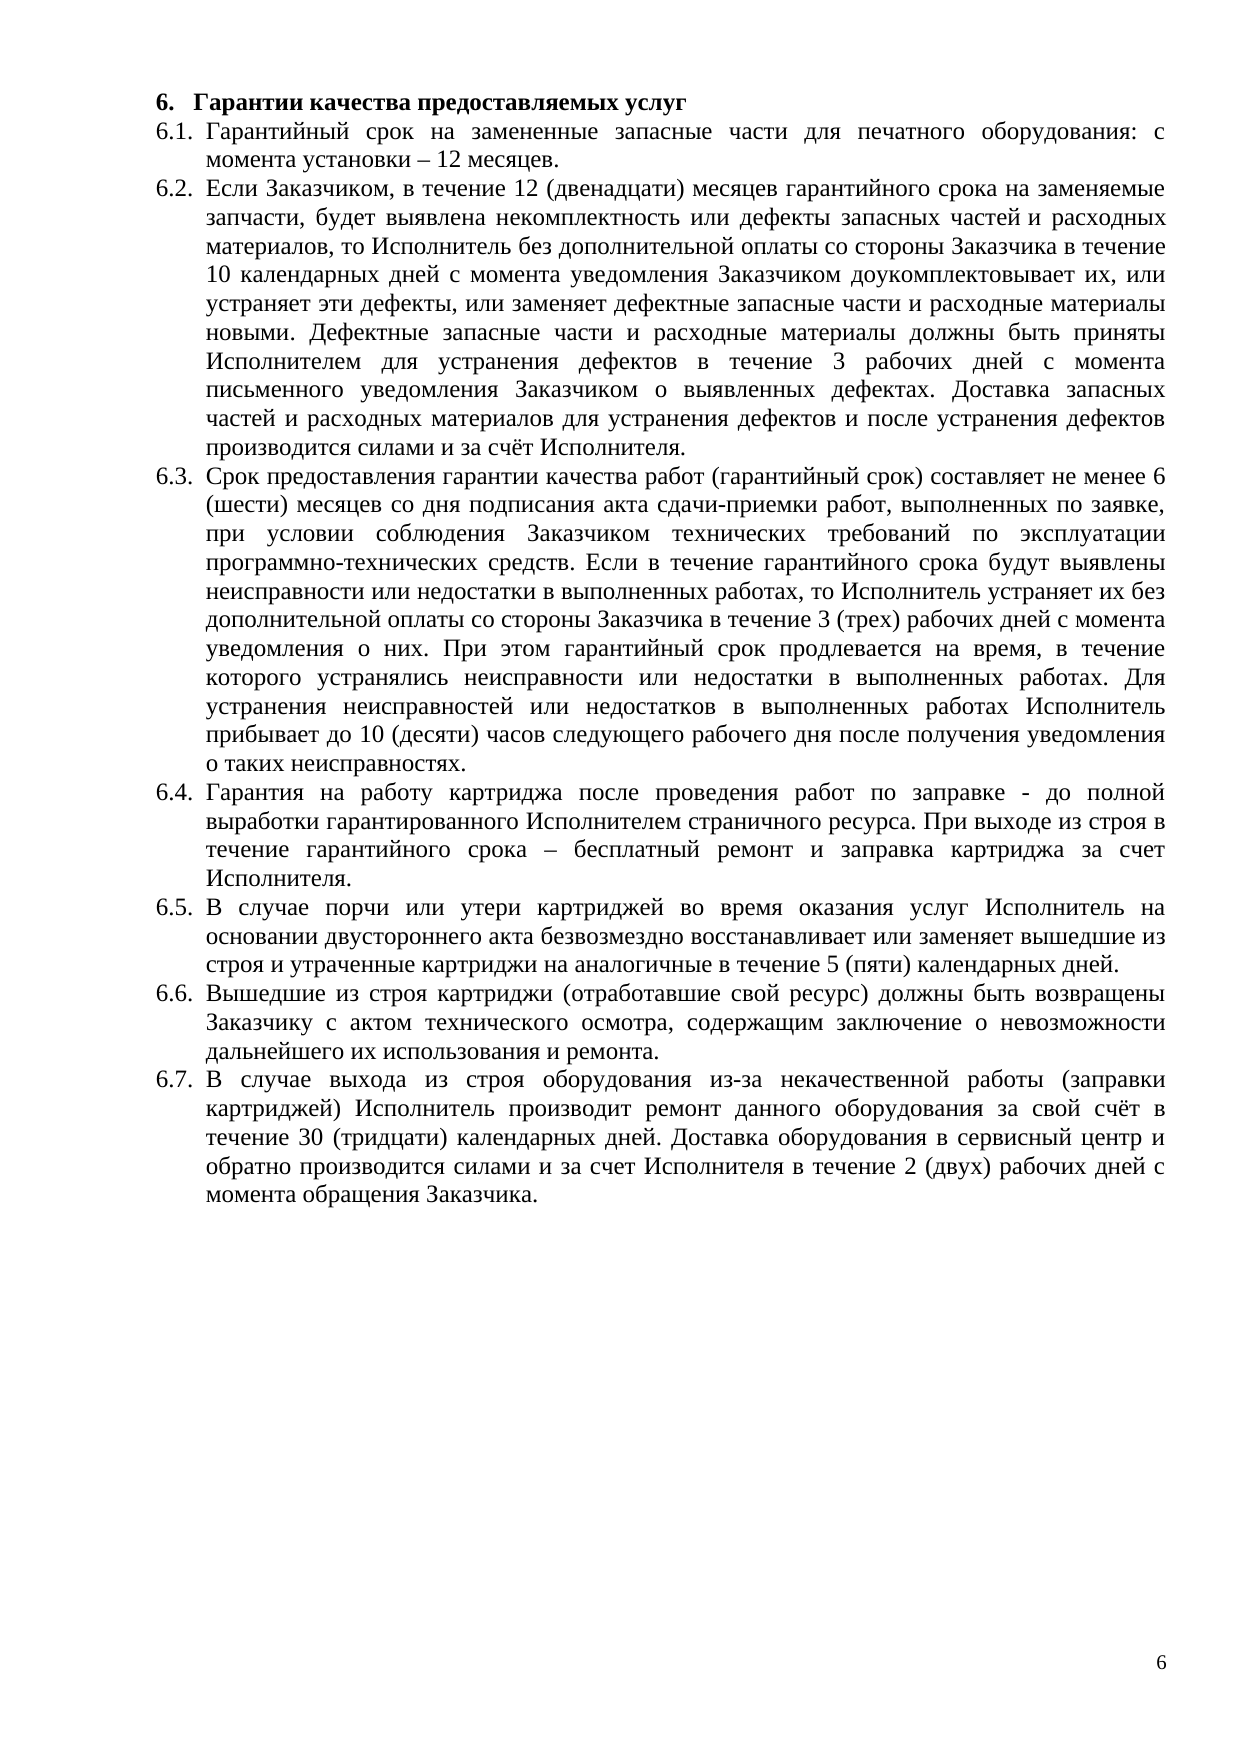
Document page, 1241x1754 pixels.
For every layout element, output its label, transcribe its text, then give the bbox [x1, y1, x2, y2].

list Гарантии качества предоставляемых услуг [156, 87, 1166, 116]
list Вышедшие из строя картриджи (отработавшие свой ресурс) должны быть возвращены Заказчику с актом технического осмотра, содержащим заключение о невозможности дальнейшего их использования и ремонта. [156, 978, 1166, 1064]
list В случае выхода из строя оборудования из-за некачественной работы (заправки картриджей) Исполнитель производит ремонт данного оборудования за свой счёт в течение 30 (тридцати) календарных дней. Доставка оборудования в сервисный центр и обратно производится силами и за счет Исполнителя в течение 2 (двух) рабочих дней с момента обращения Заказчика. [156, 1064, 1166, 1208]
list В случае порчи или утери картриджей во время оказания услуг Исполнитель на основании двустороннего акта безвозмездно восстанавливает или заменяет вышедшие из строя и утраченные картриджи на аналогичные в течение 5 (пяти) календарных дней. [156, 892, 1166, 978]
list Гарантийный срок на замененные запасные части для печатного оборудования: с момента установки – 12 месяцев. [156, 116, 1166, 173]
list Срок предоставления гарантии качества работ (гарантийный срок) составляет не менее 6 (шести) месяцев со дня подписания акта сдачи-приемки работ, выполненных по заявке, при условии соблюдения Заказчиком технических требований по эксплуатации программно-технических средств. Если в течение гарантийного срока будут выявлены неисправности или недостатки в выполненных работах, то Исполнитель устраняет их без дополнительной оплаты со стороны Заказчика в течение 3 (трех) рабочих дней с момента уведомления о них. При этом гарантийный срок продлевается на время, в течение которого устранялись неисправности или недостатки в выполненных работах. Для устранения неисправностей или недостатков в выполненных работах Исполнитель прибывает до 10 (десяти) часов следующего рабочего дня после получения уведомления о таких неисправностях. [156, 461, 1166, 777]
list Если Заказчиком, в течение 12 (двенадцати) месяцев гарантийного срока на заменяемые запчасти, будет выявлена некомплектность или дефекты запасных частей и расходных материалов, то Исполнитель без дополнительной оплаты со стороны Заказчика в течение 10 календарных дней с момента уведомления Заказчиком доукомплектовывает их, или устраняет эти дефекты, или заменяет дефектные запасные части и расходные материалы новыми. Дефектные запасные части и расходные материалы должны быть приняты Исполнителем для устранения дефектов в течение 3 рабочих дней с момента письменного уведомления Заказчиком о выявленных дефектах. Доставка запасных частей и расходных материалов для устранения дефектов и после устранения дефектов производится силами и за счёт Исполнителя. [156, 173, 1166, 461]
list Гарантия на работу картриджа после проведения работ по заправке - до полной выработки гарантированного Исполнителем страничного ресурса. При выходе из строя в течение гарантийного срока – бесплатный ремонт и заправка картриджа за счет Исполнителя. [156, 777, 1166, 892]
